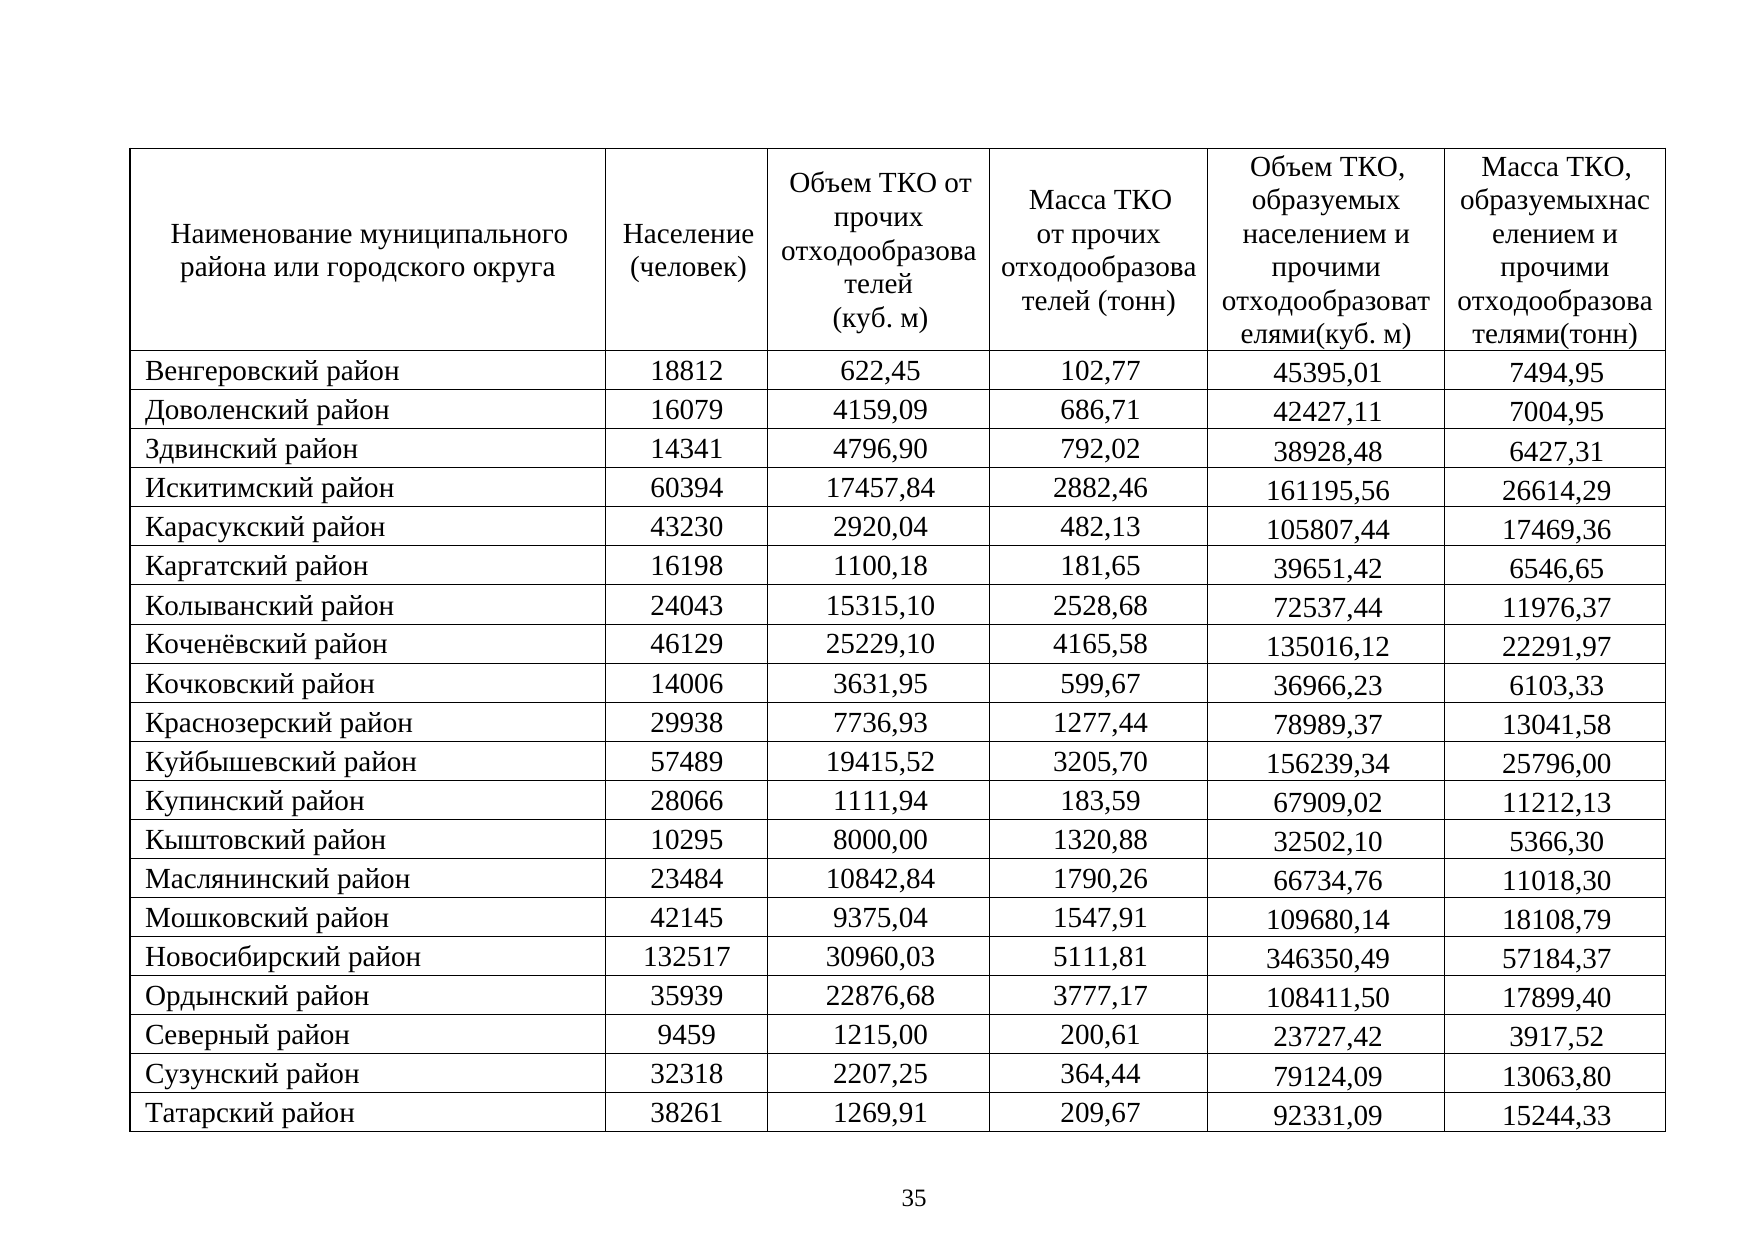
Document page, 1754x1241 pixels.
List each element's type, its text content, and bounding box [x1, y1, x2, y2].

table_cell Кыштовский район [131, 820, 605, 858]
table_cell 10295 [606, 820, 767, 858]
table_cell 1269,91 [768, 1093, 989, 1131]
table_cell 1547,91 [990, 898, 1207, 936]
table_cell 109680,14 [1208, 898, 1444, 936]
table_cell 4796,90 [768, 429, 989, 467]
table_header Население (человек) [606, 149, 767, 350]
table_cell Венгеровский район [131, 351, 605, 389]
table_cell 26614,29 [1445, 468, 1665, 506]
table_cell 6427,31 [1445, 429, 1665, 467]
table_cell 7494,95 [1445, 351, 1665, 389]
table_cell Краснозерский район [131, 703, 605, 741]
table_cell 78989,37 [1208, 703, 1444, 741]
table_cell 9375,04 [768, 898, 989, 936]
table_cell 22291,97 [1445, 625, 1665, 662]
table_cell 161195,56 [1208, 468, 1444, 506]
table_cell 24043 [606, 585, 767, 623]
table_cell Сузунский район [131, 1054, 605, 1092]
table_cell 32318 [606, 1054, 767, 1092]
table_cell Колыванский район [131, 585, 605, 623]
table_cell 181,65 [990, 546, 1207, 584]
table_cell 2207,25 [768, 1054, 989, 1092]
table_cell 25796,00 [1445, 742, 1665, 780]
table_cell 28066 [606, 781, 767, 819]
table_cell 6546,65 [1445, 546, 1665, 584]
table_cell 102,77 [990, 351, 1207, 389]
table_cell 1790,26 [990, 859, 1207, 897]
table_cell 29938 [606, 703, 767, 741]
table_cell Каргатский район [131, 546, 605, 584]
table_cell 1111,94 [768, 781, 989, 819]
table_cell Ордынский район [131, 976, 605, 1014]
table_cell 14341 [606, 429, 767, 467]
table_cell 364,44 [990, 1054, 1207, 1092]
table_cell 42145 [606, 898, 767, 936]
table_cell 35939 [606, 976, 767, 1014]
table_cell Татарский район [131, 1093, 605, 1131]
table_header Объем ТКО, образуемых населением и прочими отходообразователями(куб. м) [1208, 149, 1444, 350]
table_cell 4159,09 [768, 390, 989, 428]
table_cell 135016,12 [1208, 625, 1444, 662]
table_cell 7004,95 [1445, 390, 1665, 428]
table_header Масса ТКО от прочих отходообразователей (тонн) [990, 149, 1207, 350]
table_cell 19415,52 [768, 742, 989, 780]
table_cell Здвинский район [131, 429, 605, 467]
table_cell 9459 [606, 1015, 767, 1053]
table_cell 1320,88 [990, 820, 1207, 858]
table_cell Маслянинский район [131, 859, 605, 897]
table_cell 17469,36 [1445, 507, 1665, 545]
table_cell Искитимский район [131, 468, 605, 506]
table_cell 15244,33 [1445, 1093, 1665, 1131]
table_cell 32502,10 [1208, 820, 1444, 858]
table_header Объем ТКО от прочих отходообразователей (куб. м) [768, 149, 989, 350]
table_cell 200,61 [990, 1015, 1207, 1053]
table_cell 156239,34 [1208, 742, 1444, 780]
table_cell Карасукский район [131, 507, 605, 545]
table_cell 18108,79 [1445, 898, 1665, 936]
table_cell 43230 [606, 507, 767, 545]
table_cell Кочковский район [131, 664, 605, 702]
table_cell 30960,03 [768, 937, 989, 975]
table_cell 7736,93 [768, 703, 989, 741]
table_cell 10842,84 [768, 859, 989, 897]
table_cell 66734,76 [1208, 859, 1444, 897]
table_cell Новосибирский район [131, 937, 605, 975]
table_cell 686,71 [990, 390, 1207, 428]
table_cell 3631,95 [768, 664, 989, 702]
table_cell 72537,44 [1208, 585, 1444, 623]
table_cell 79124,09 [1208, 1054, 1444, 1092]
table_cell 346350,49 [1208, 937, 1444, 975]
table_cell 482,13 [990, 507, 1207, 545]
table_cell 3205,70 [990, 742, 1207, 780]
table_cell 42427,11 [1208, 390, 1444, 428]
table_cell 13063,80 [1445, 1054, 1665, 1092]
table_cell 209,67 [990, 1093, 1207, 1131]
table_cell 25229,10 [768, 625, 989, 662]
table_cell 792,02 [990, 429, 1207, 467]
table_cell 17457,84 [768, 468, 989, 506]
table_cell 1215,00 [768, 1015, 989, 1053]
table_cell 132517 [606, 937, 767, 975]
table_cell 23484 [606, 859, 767, 897]
table_cell 16079 [606, 390, 767, 428]
table_cell 3917,52 [1445, 1015, 1665, 1053]
table_cell 67909,02 [1208, 781, 1444, 819]
table_cell 2882,46 [990, 468, 1207, 506]
table_cell 2920,04 [768, 507, 989, 545]
table_cell 46129 [606, 625, 767, 662]
table_cell 60394 [606, 468, 767, 506]
table_cell Мошковский район [131, 898, 605, 936]
table_cell 11212,13 [1445, 781, 1665, 819]
table_cell 622,45 [768, 351, 989, 389]
table_cell 22876,68 [768, 976, 989, 1014]
table_cell Доволенский район [131, 390, 605, 428]
table_cell 57184,37 [1445, 937, 1665, 975]
table_cell Северный район [131, 1015, 605, 1053]
table_cell 105807,44 [1208, 507, 1444, 545]
table_cell Куйбышевский район [131, 742, 605, 780]
table_cell 5111,81 [990, 937, 1207, 975]
table_cell 6103,33 [1445, 664, 1665, 702]
table_cell 599,67 [990, 664, 1207, 702]
table_cell 15315,10 [768, 585, 989, 623]
table_cell 1277,44 [990, 703, 1207, 741]
table_cell 57489 [606, 742, 767, 780]
table_cell Коченёвский район [131, 625, 605, 662]
table_cell 18812 [606, 351, 767, 389]
table_cell 92331,09 [1208, 1093, 1444, 1131]
table_cell 4165,58 [990, 625, 1207, 662]
table_cell 17899,40 [1445, 976, 1665, 1014]
table_cell 45395,01 [1208, 351, 1444, 389]
table_cell 11976,37 [1445, 585, 1665, 623]
table_cell 36966,23 [1208, 664, 1444, 702]
table_cell 16198 [606, 546, 767, 584]
table_cell 13041,58 [1445, 703, 1665, 741]
table_cell 38928,48 [1208, 429, 1444, 467]
table_cell 1100,18 [768, 546, 989, 584]
table_cell 3777,17 [990, 976, 1207, 1014]
table_cell 5366,30 [1445, 820, 1665, 858]
table_cell 8000,00 [768, 820, 989, 858]
table_header Наименование муниципального района или городского округа [131, 149, 605, 350]
table_cell 14006 [606, 664, 767, 702]
table_cell Купинский район [131, 781, 605, 819]
table_cell 39651,42 [1208, 546, 1444, 584]
table_cell 11018,30 [1445, 859, 1665, 897]
table_cell 23727,42 [1208, 1015, 1444, 1053]
table_cell 2528,68 [990, 585, 1207, 623]
table_cell 108411,50 [1208, 976, 1444, 1014]
table_header Масса ТКО, образуемыхнаселением и прочими отходообразователями(тонн) [1445, 149, 1665, 350]
table_cell 183,59 [990, 781, 1207, 819]
table_cell 38261 [606, 1093, 767, 1131]
